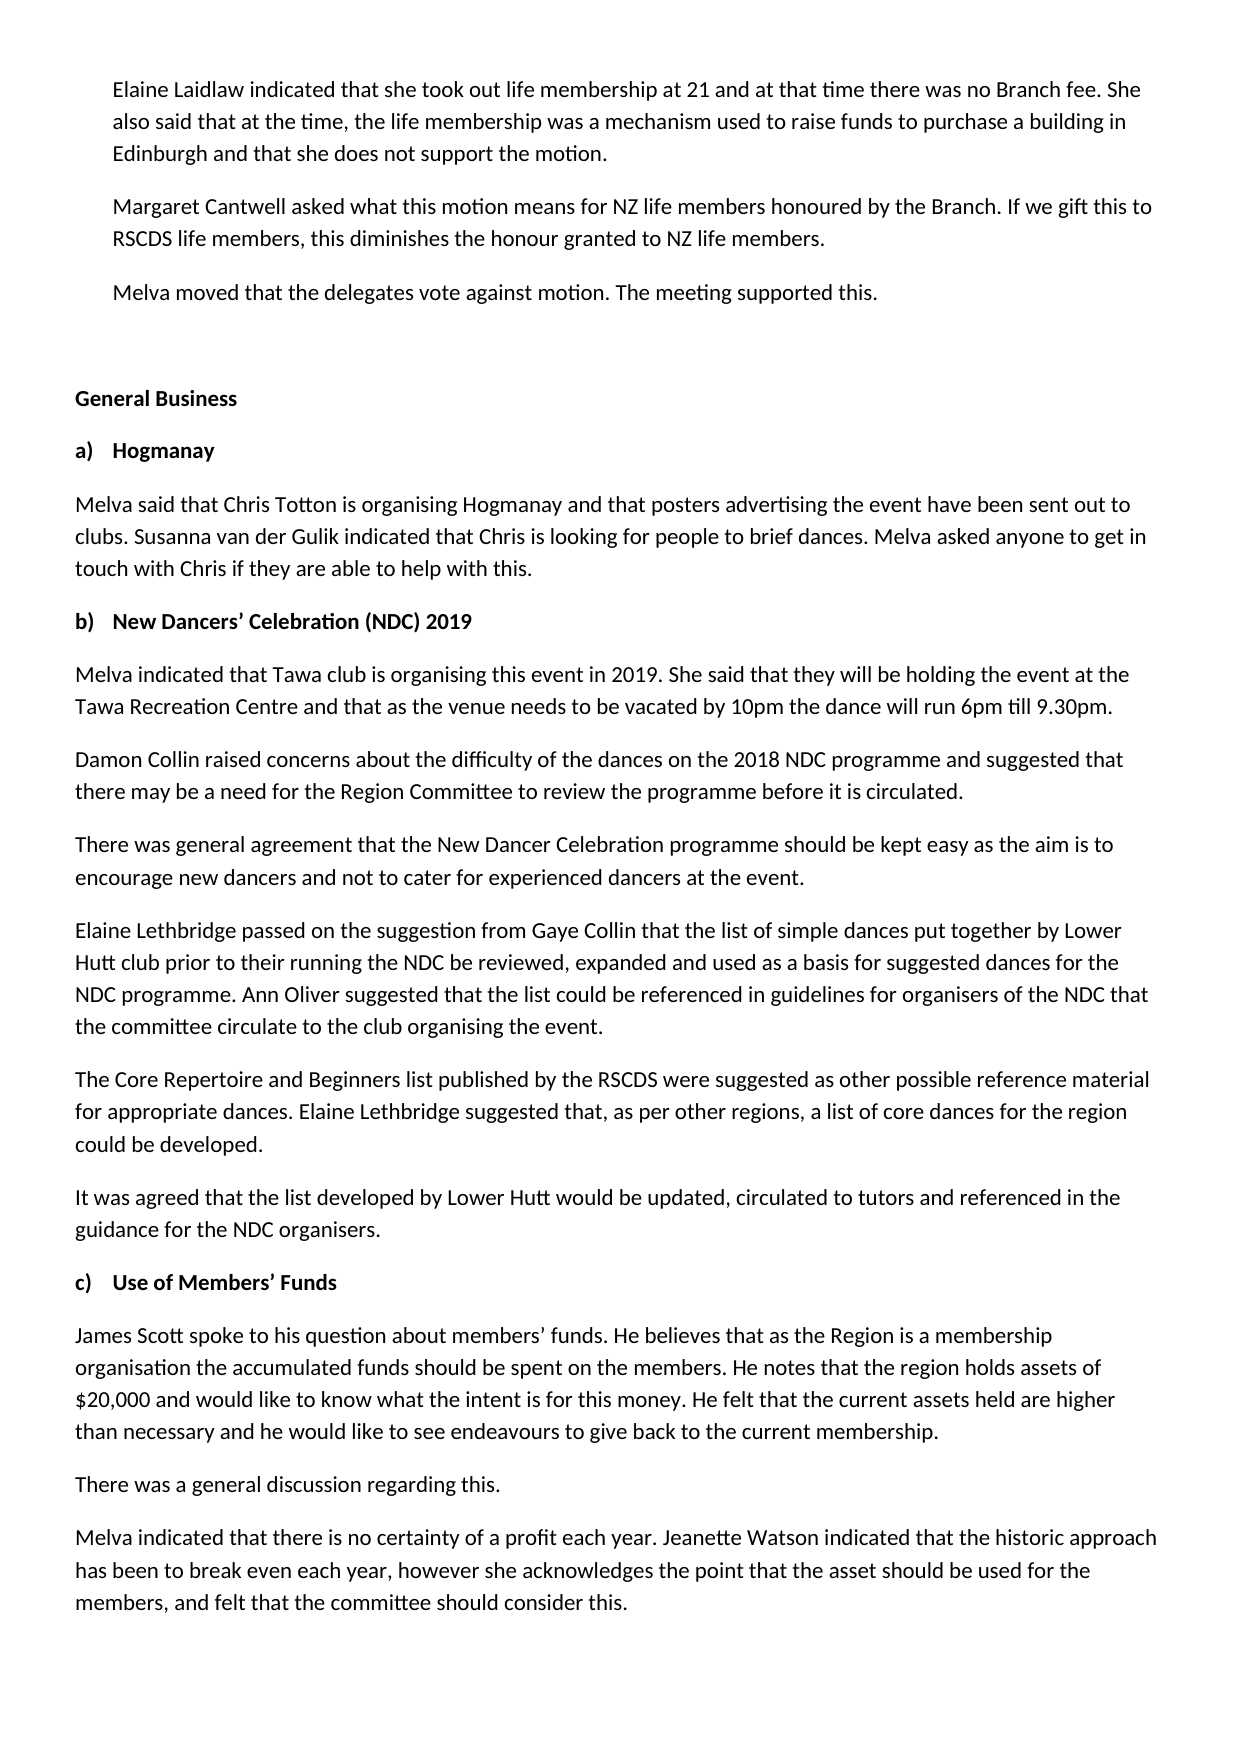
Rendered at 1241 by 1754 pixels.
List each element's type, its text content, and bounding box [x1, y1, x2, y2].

text Melva indicated that there is no certainty of a profit each year. Jeanette Watson indicated that the historic approach has been to break even each year, however she acknowledges the point that the asset should be used for the members, and felt that the committee should consider this. [75, 1523, 1165, 1616]
list Hogmanay [75, 437, 1165, 465]
text It was agreed that the list developed by Lower Hutt would be updated, circulated to tutors and referenced in the guidance for the NDC organisers. [75, 1183, 1165, 1243]
list Use of Members’ Funds [75, 1268, 1165, 1296]
text Elaine Lethbridge passed on the suggestion from Gaye Collin that the list of simple dances put together by Lower Hutt club prior to their running the NDC be reviewed, expanded and used as a basis for suggested dances for the NDC programme. Ann Oliver suggested that the list could be referenced in guidelines for organisers of the NDC that the committee circulate to the club organising the event. [75, 916, 1165, 1040]
text Margaret Cantwell asked what this motion means for NZ life members honoured by the Branch. If we gift this to RSCDS life members, this diminishes the honour granted to NZ life members. [112, 192, 1165, 253]
text Elaine Laidlaw indicated that she took out life membership at 21 and at that time there was no Branch fee. She also said that at the time, the life membership was a mechanism used to raise funds to purchase a building in Edinburgh and that she does not support the motion. [112, 75, 1165, 167]
text The Core Repertoire and Beginners list published by the RSCDS were suggested as other possible reference material for appropriate dances. Elaine Lethbridge suggested that, as per other regions, a list of core dances for the region could be developed. [75, 1065, 1165, 1158]
text General Business [75, 384, 1165, 412]
text Damon Collin raised concerns about the difficulty of the dances on the 2018 NDC programme and suggested that there may be a need for the Region Committee to review the programme before it is circulated. [75, 745, 1165, 806]
text James Scott spoke to his question about members’ funds. He believes that as the Region is a membership organisation the accumulated funds should be spent on the members. He notes that the region holds assets of $20,000 and would like to know what the intent is for this money. He felt that the current assets held are higher than necessary and he would like to see endeavours to give back to the current membership. [75, 1321, 1165, 1446]
text Melva said that Chris Totton is organising Hogmanay and that posters advertising the event have been sent out to clubs. Susanna van der Gulik indicated that Chris is looking for people to brief dances. Melva asked anyone to get in touch with Chris if they are able to help with this. [75, 490, 1165, 582]
text There was a general discussion regarding this. [75, 1471, 1165, 1498]
text Melva moved that the delegates vote against motion. The meeting supported this. [112, 278, 1165, 306]
text Melva indicated that Tawa club is organising this event in 2019. She said that they will be holding the event at the Tawa Recreation Centre and that as the venue needs to be vacated by 10pm the dance will run 6pm till 9.30pm. [75, 660, 1165, 720]
text There was general agreement that the New Dancer Celebration programme should be kept easy as the aim is to encourage new dancers and not to cater for experienced dancers at the event. [75, 831, 1165, 891]
list New Dancers’ Celebration (NDC) 2019 [75, 607, 1165, 635]
